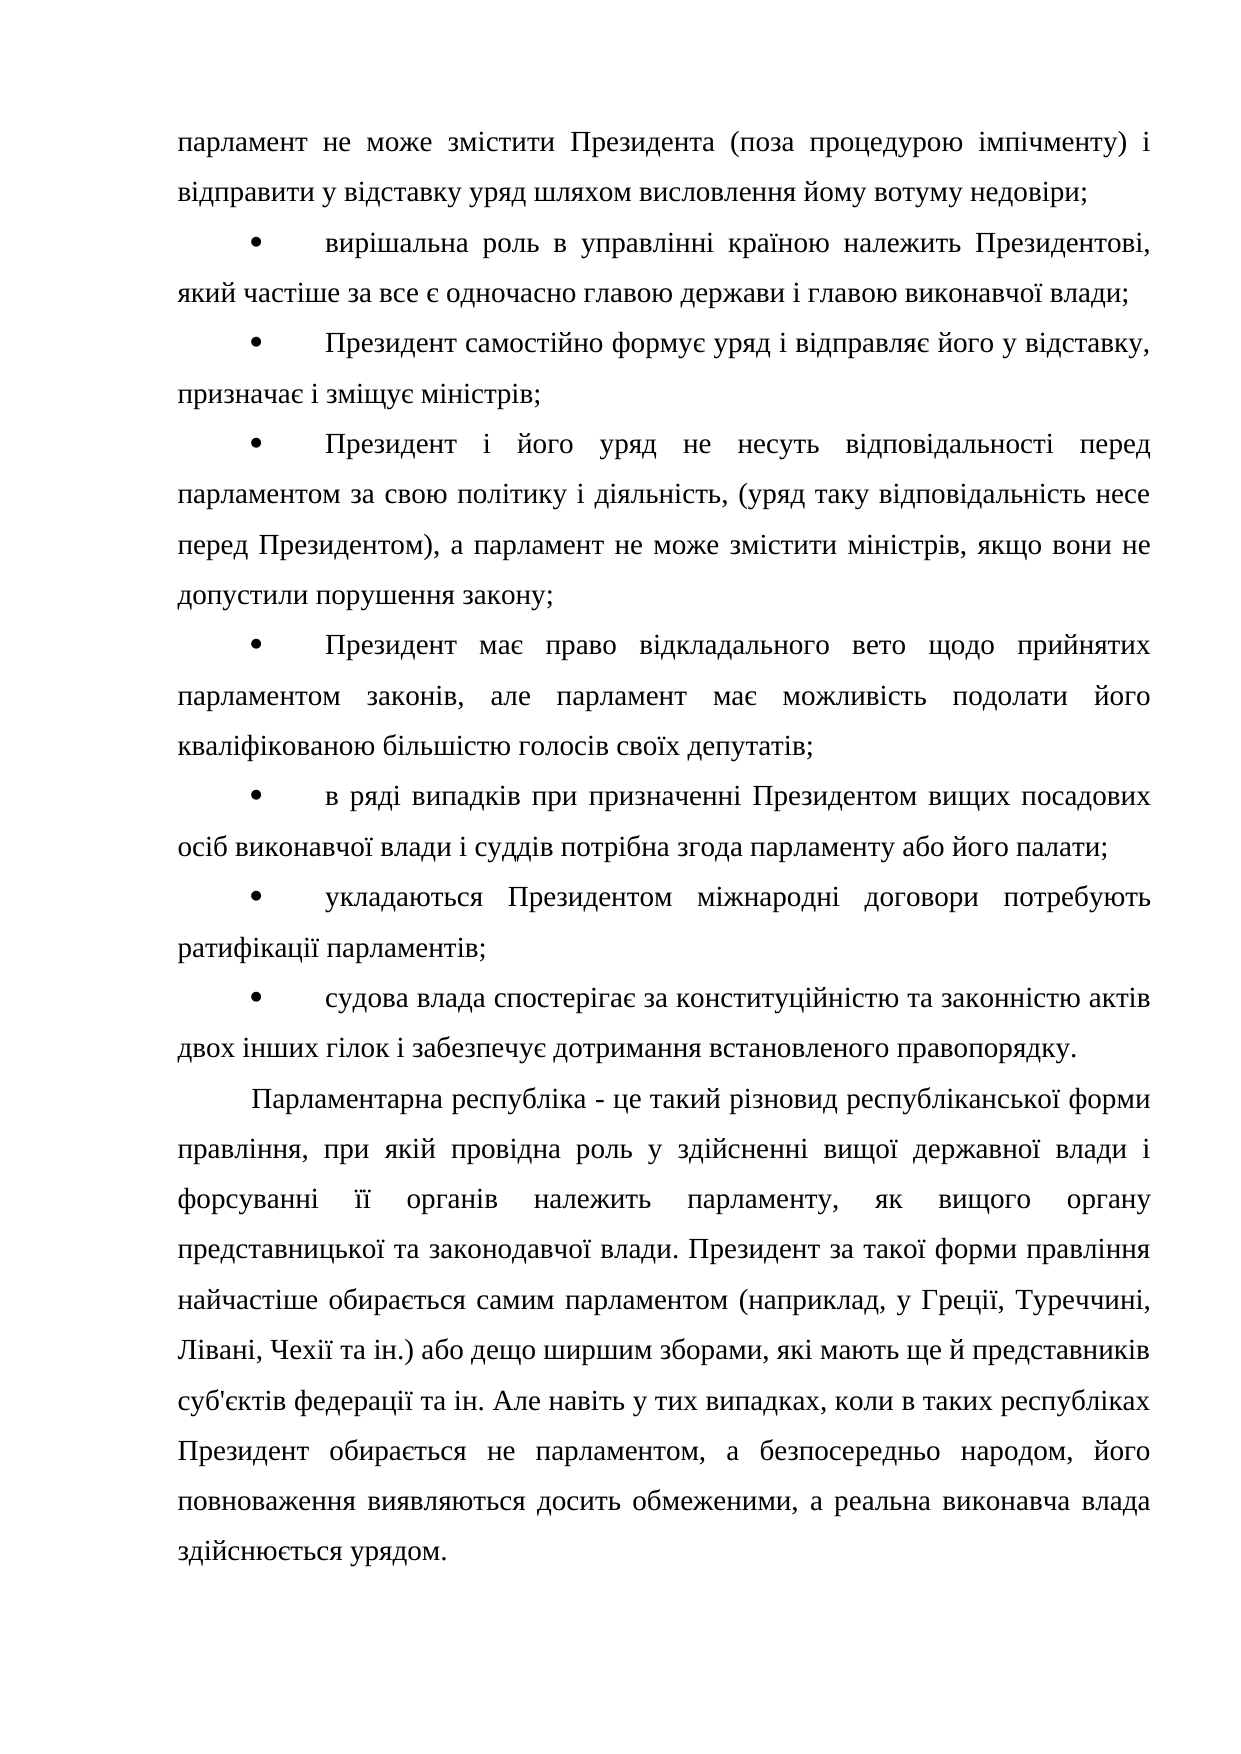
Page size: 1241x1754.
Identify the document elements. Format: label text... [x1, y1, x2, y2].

list укладаються Президентом міжнародні договори потребують ратифікації парламентів; [177, 879, 1152, 963]
list Президент має право відкладального вето щодо прийнятих парламентом законів, але парламент має можливість подолати його кваліфікованою більшістю голосів своїх депутатів; [177, 627, 1152, 762]
list в ряді випадків при призначенні Президентом вищих посадових осіб виконавчої влади і суддів потрібна згода парламенту або його палати; [177, 778, 1152, 862]
list Президент і його уряд не несуть відповідальності перед парламентом за свою політику і діяльність, (уряд таку відповідальність несе перед Президентом), а парламент не може змістити міністрів, якщо вони не допустили порушення закону; [177, 426, 1152, 611]
list судова влада спостерігає за конституційністю та законністю актів двох інших гілок і забезпечує дотримання встановленого правопорядку. [177, 980, 1152, 1064]
list вирішальна роль в управлінні країною належить Президентові, який частіше за все є одночасно главою держави і главою виконавчої влади; [177, 225, 1152, 309]
text Парламентарна республіка - це такий різновид республіканської форми правління, при якій провідна роль у здійсненні вищої державної влади і форсуванні її органів належить парламенту, як вищого органу представницької та законодавчої влади. Президент за такої форми правління найчастіше обирається самим парламентом (наприклад, у Греції, Туреччині, Лівані, Чехії та ін.) або дещо ширшим зборами, які мають ще й представників суб'єктів федерації та ін. Але навіть у тих випадках, коли в таких республіках Президент обирається не парламентом, а безпосередньо народом, його повноваження виявляються досить обмеженими, а реальна виконавча влада здійснюється урядом. [177, 1081, 1152, 1567]
list Президент самостійно формує уряд і відправляє його у відставку, призначає і зміщує міністрів; [177, 325, 1152, 409]
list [177, 124, 1152, 208]
